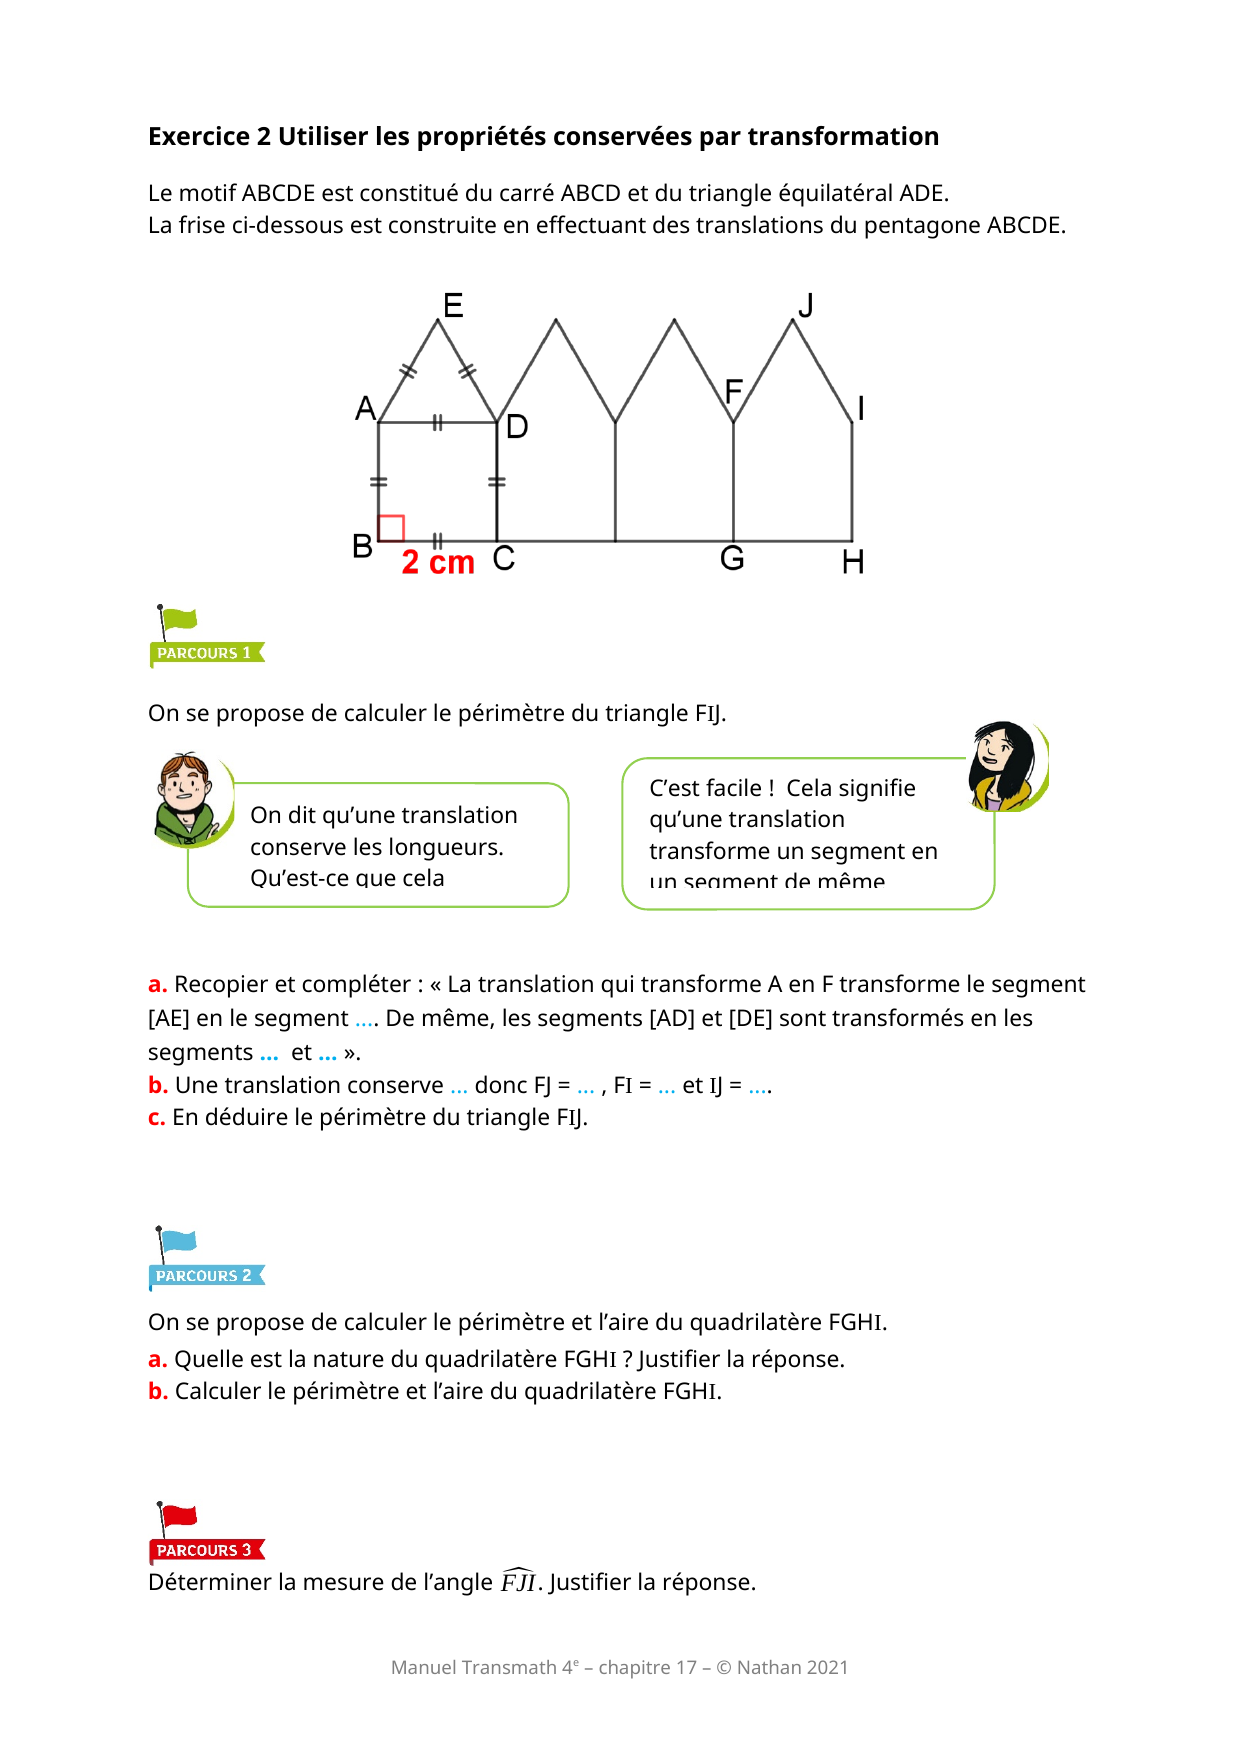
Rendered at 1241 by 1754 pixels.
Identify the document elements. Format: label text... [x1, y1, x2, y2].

text Déterminer la mesure de l’angle . Justifier la réponse. [148, 1566, 1093, 1597]
picture [150, 749, 234, 847]
text b. Une translation conserve ... donc FJ = ... , FI = ... et IJ = .... [148, 1069, 1093, 1101]
picture [147, 604, 266, 669]
picture [338, 281, 875, 586]
picture [147, 1499, 266, 1566]
text On se propose de calculer le périmètre et l’aire du quadrilatère FGHI. [148, 1306, 1093, 1337]
text b. Calculer le périmètre et l’aire du quadrilatère FGHI. [148, 1375, 1093, 1406]
picture [147, 1225, 266, 1292]
picture [964, 719, 1049, 810]
text c. En déduire le périmètre du triangle FIJ. [148, 1101, 1093, 1132]
text On se propose de calculer le périmètre du triangle FIJ. [148, 697, 1093, 728]
text a. Recopier et compléter : « La translation qui transforme A en F transforme le segment [AE] en le segment .... De même, les segments [AD] et [DE] sont transformés en les segments ... et ... ». [148, 968, 1093, 1067]
text a. Quelle est la nature du quadrilatère FGHI ? Justifier la réponse. [148, 1343, 1093, 1375]
text La frise ci-dessous est construite en effectuant des translations du pentagone ABCDE. [148, 208, 1093, 240]
text Exercice 2 Utiliser les propriétés conservées par transformation [148, 118, 1093, 152]
text Le motif ABCDE est constitué du carré ABCD et du triangle équilatéral ADE. [148, 177, 1093, 208]
